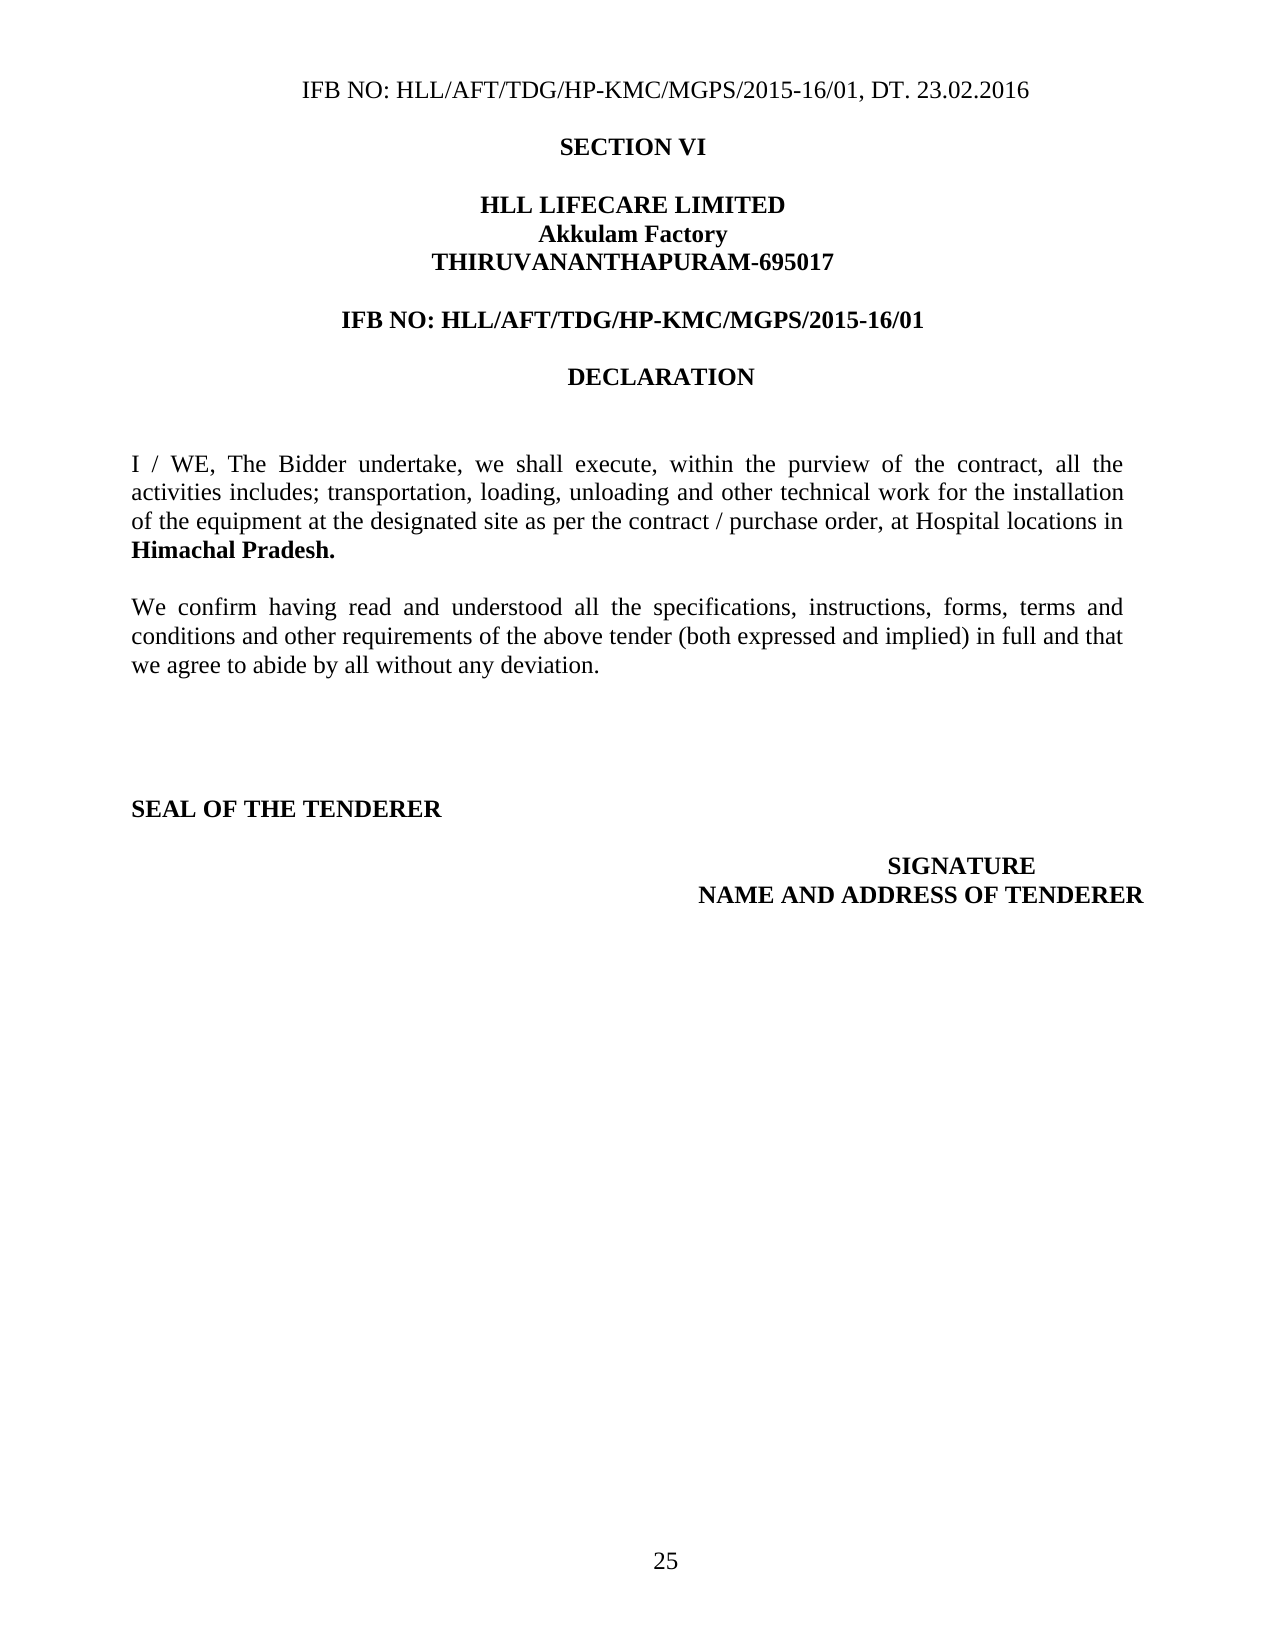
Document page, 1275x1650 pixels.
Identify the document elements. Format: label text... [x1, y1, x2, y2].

text Akkulam Factory [131, 219, 1134, 247]
text We confirm having read and understood all the specifications, instructions, forms, terms and conditions and other requirements of the above tender (both expressed and implied) in full and that we agree to abide by all without any deviation. [131, 592, 1125, 679]
subtitle SECTION VI [131, 132, 1134, 161]
text SIGNATURE [131, 851, 1200, 880]
text NAME AND ADDRESS OF TENDERER [131, 880, 1144, 909]
text I / WE, The Bidder undertake, we shall execute, within the purview of the contract, all the activities includes; transportation, loading, unloading and other technical work for the installation of the equipment at the designated site as per the contract / purchase order, at Hospital locations in Himachal Pradesh. [131, 449, 1125, 564]
text SEAL OF THE TENDERER [131, 794, 1200, 822]
text THIRUVANANTHAPURAM-695017 [131, 247, 1134, 276]
subtitle DECLARATION [187, 362, 1134, 391]
subtitle HLL LIFECARE LIMITED [131, 190, 1134, 219]
text IFB NO: HLL/AFT/TDG/HP-KMC/MGPS/2015-16/01 [131, 305, 1134, 334]
